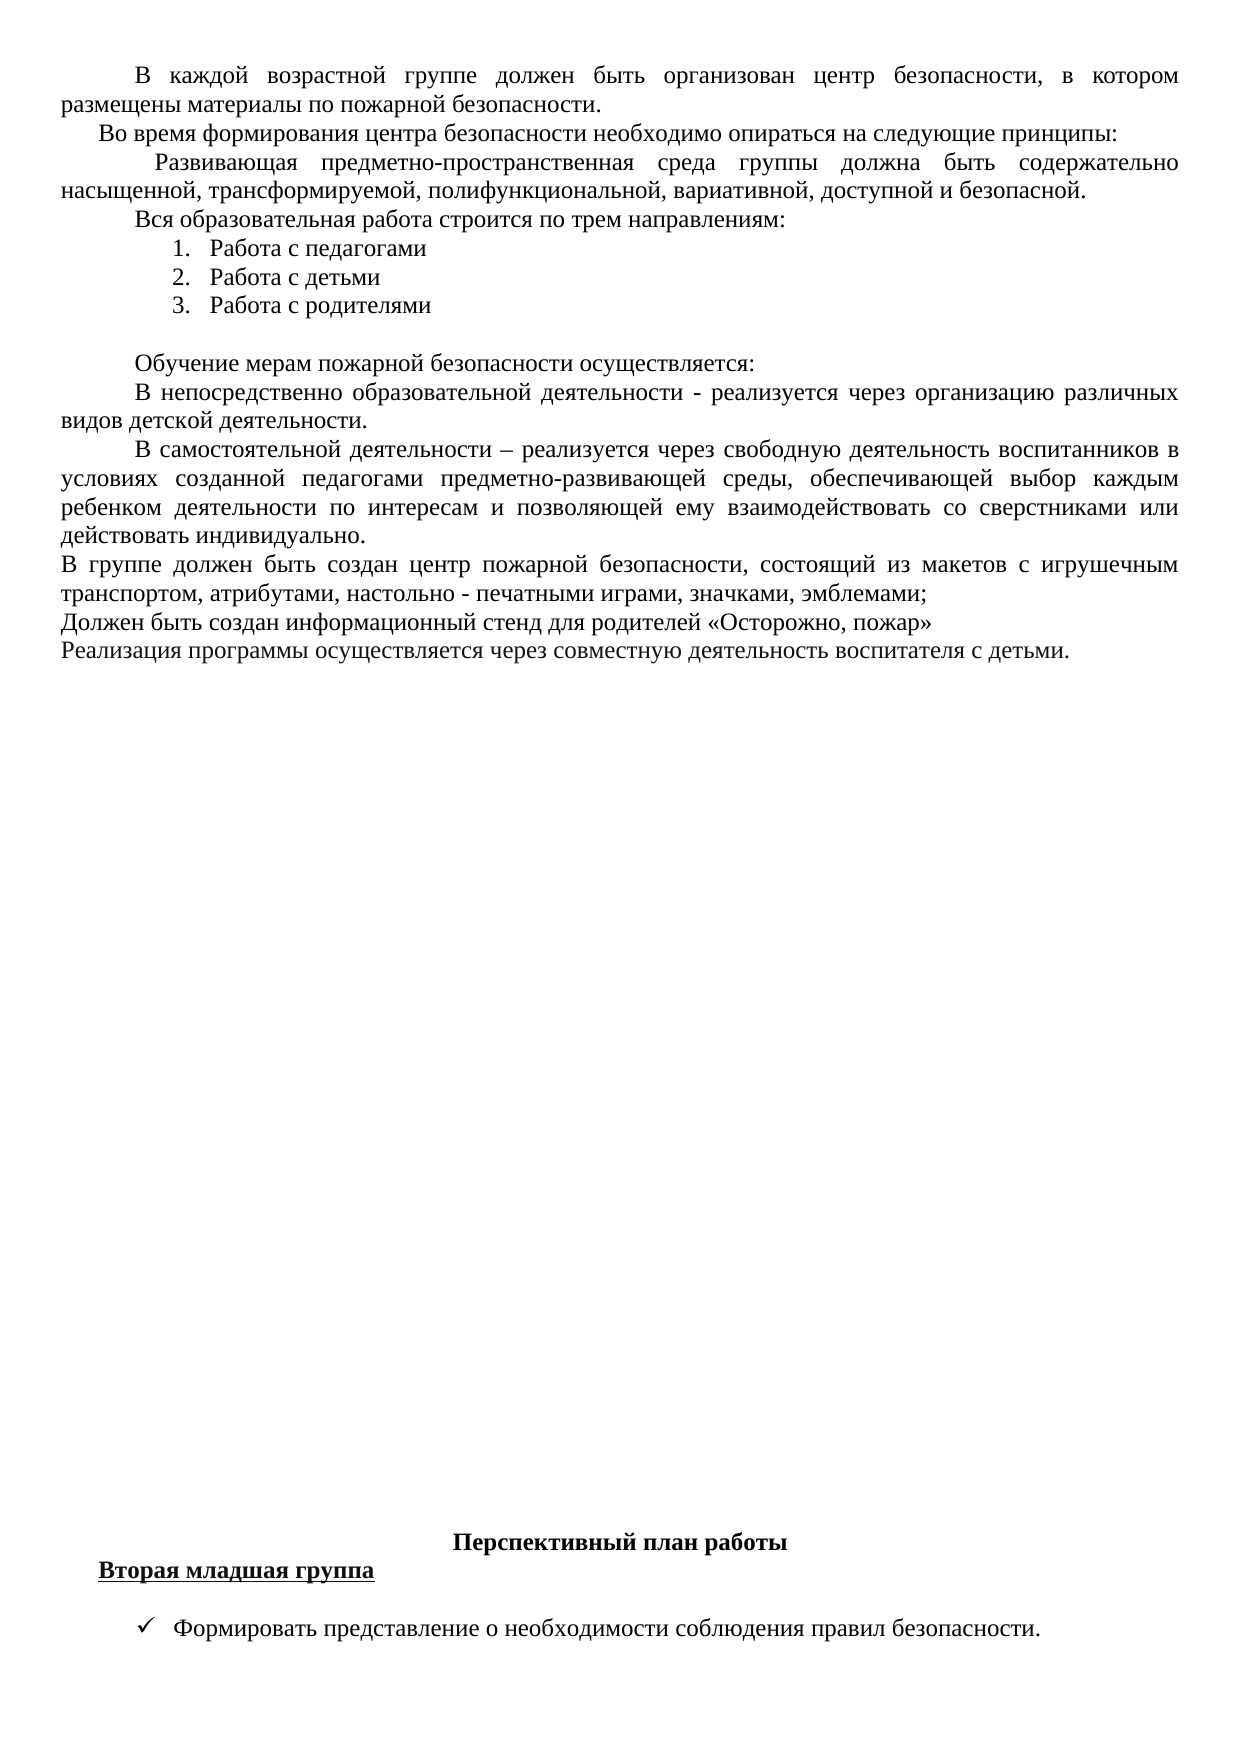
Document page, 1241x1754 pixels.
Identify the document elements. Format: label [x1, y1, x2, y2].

table_header [59, 59, 1181, 1672]
